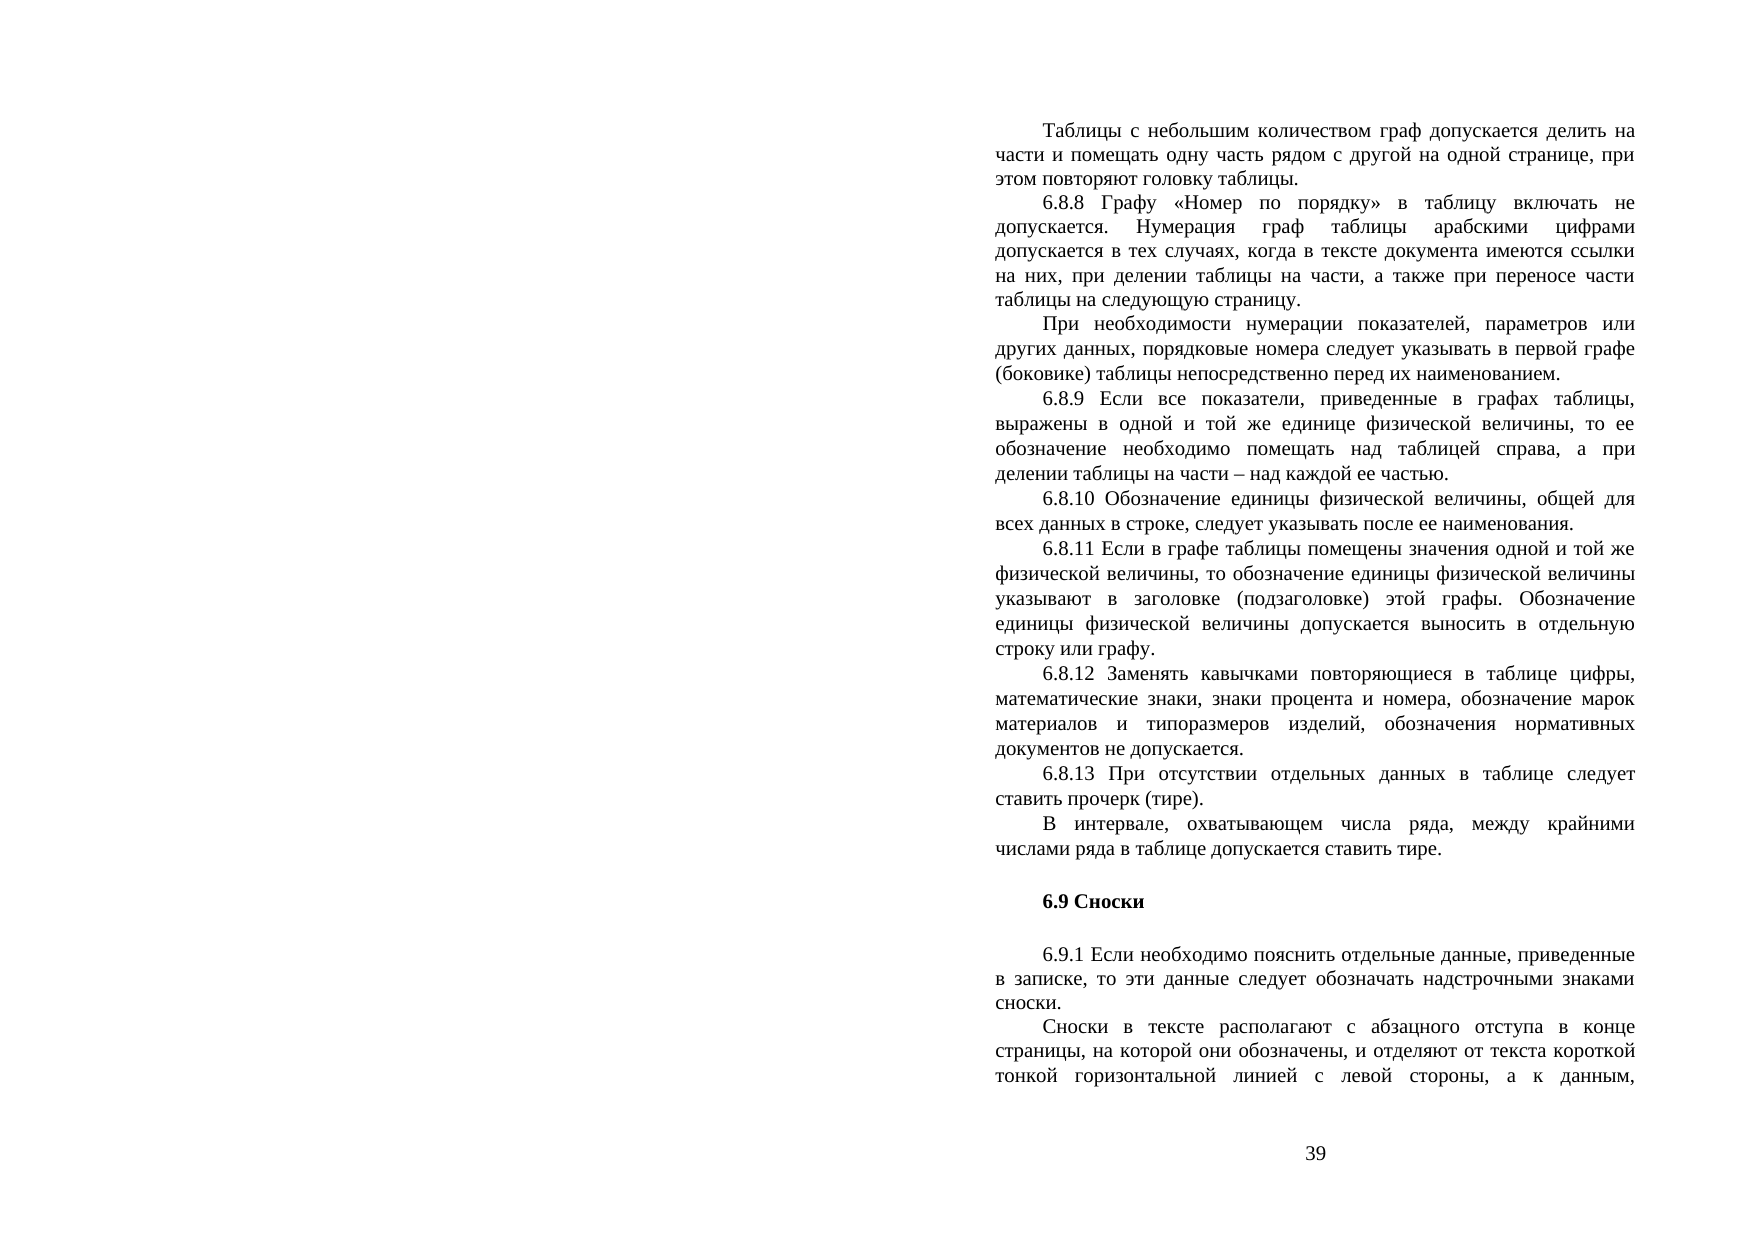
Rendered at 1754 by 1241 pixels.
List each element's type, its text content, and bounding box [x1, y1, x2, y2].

text В интервале, охватывающем числа ряда, между крайними числами ряда в таблице допускается ставить тире. [995, 811, 1636, 861]
text 6.8.10 Обозначение единицы физической величины, общей для всех данных в строке, следует указывать после ее наименования. [995, 486, 1636, 536]
text Таблицы с небольшим количеством граф допускается делить на части и помещать одну часть рядом с другой на одной странице, при этом повторяют головку таблицы. [995, 118, 1636, 190]
text 6.8.9 Если все показатели, приведенные в графах таблицы, выражены в одной и той же единице физической величины, то ее обозначение необходимо помещать над таблицей справа, а при делении таблицы на части – над каждой ее частью. [995, 386, 1636, 486]
text 6.8.12 Заменять кавычками повторяющиеся в таблице цифры, математические знаки, знаки процента и номера, обозначение марок материалов и типоразмеров изделий, обозначения нормативных документов не допускается. [995, 661, 1636, 761]
text 6.8.8 Графу «Номер по порядку» в таблицу включать не допускается. Нумерация граф таблицы арабскими цифрами допускается в тех случаях, когда в тексте документа имеются ссылки на них, при делении таблицы на части, а также при переносе части таблицы на следующую страницу. [995, 190, 1636, 311]
subtitle 6.9 Сноски [995, 889, 1636, 913]
text 6.8.11 Если в графе таблицы помещены значения одной и той же физической величины, то обозначение единицы физической величины указывают в заголовке (подзаголовке) этой графы. Обозначение единицы физической величины допускается выносить в отдельную строку или графу. [995, 536, 1636, 661]
text 6.8.13 При отсутствии отдельных данных в таблице следует ставить прочерк (тире). [995, 761, 1636, 811]
text При необходимости нумерации показателей, параметров или других данных, порядковые номера следует указывать в первой графе (боковике) таблицы непосредственно перед их наименованием. [995, 311, 1636, 386]
text 6.9.1 Если необходимо пояснить отдельные данные, приведенные в записке, то эти данные следует обозначать надстрочными знаками сноски. [995, 942, 1636, 1014]
